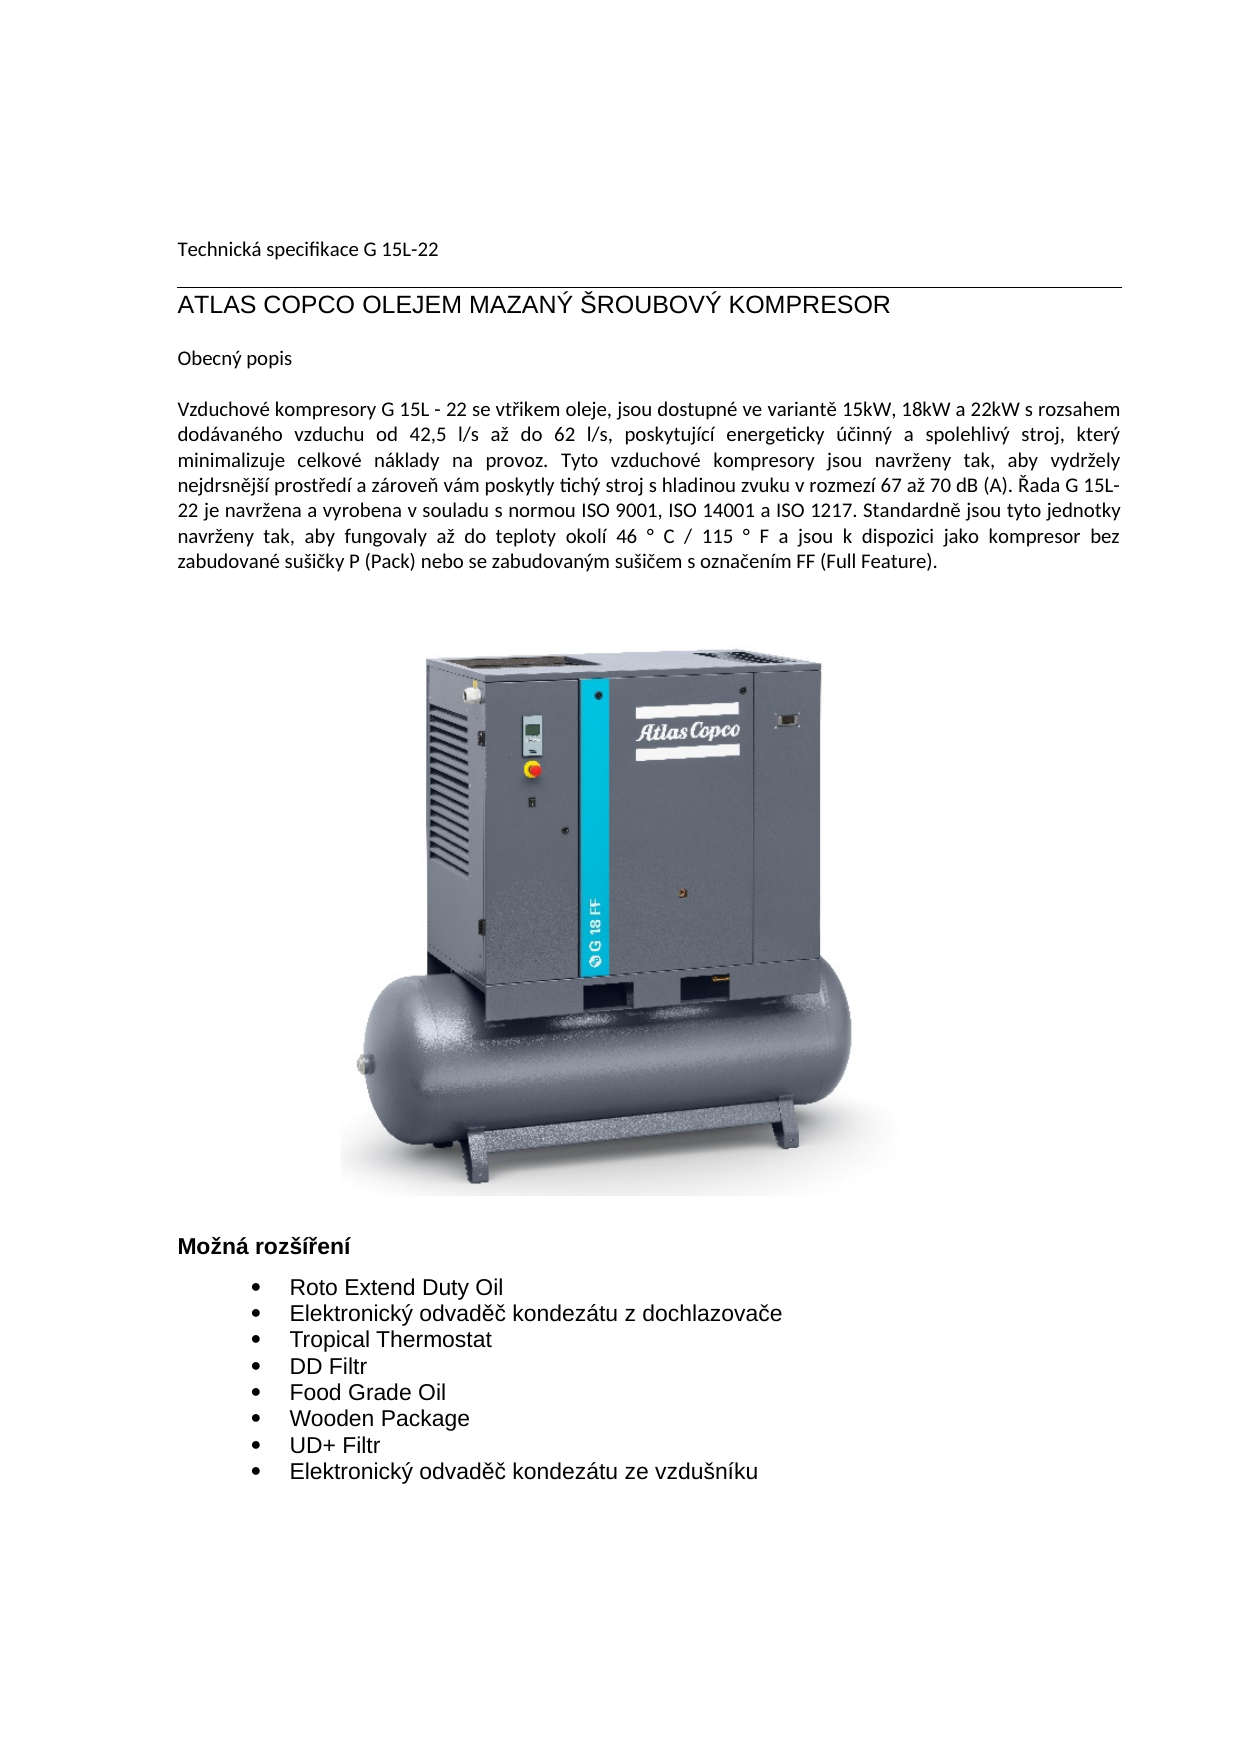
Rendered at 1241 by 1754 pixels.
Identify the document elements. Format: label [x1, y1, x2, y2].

picture [338, 628, 902, 1197]
